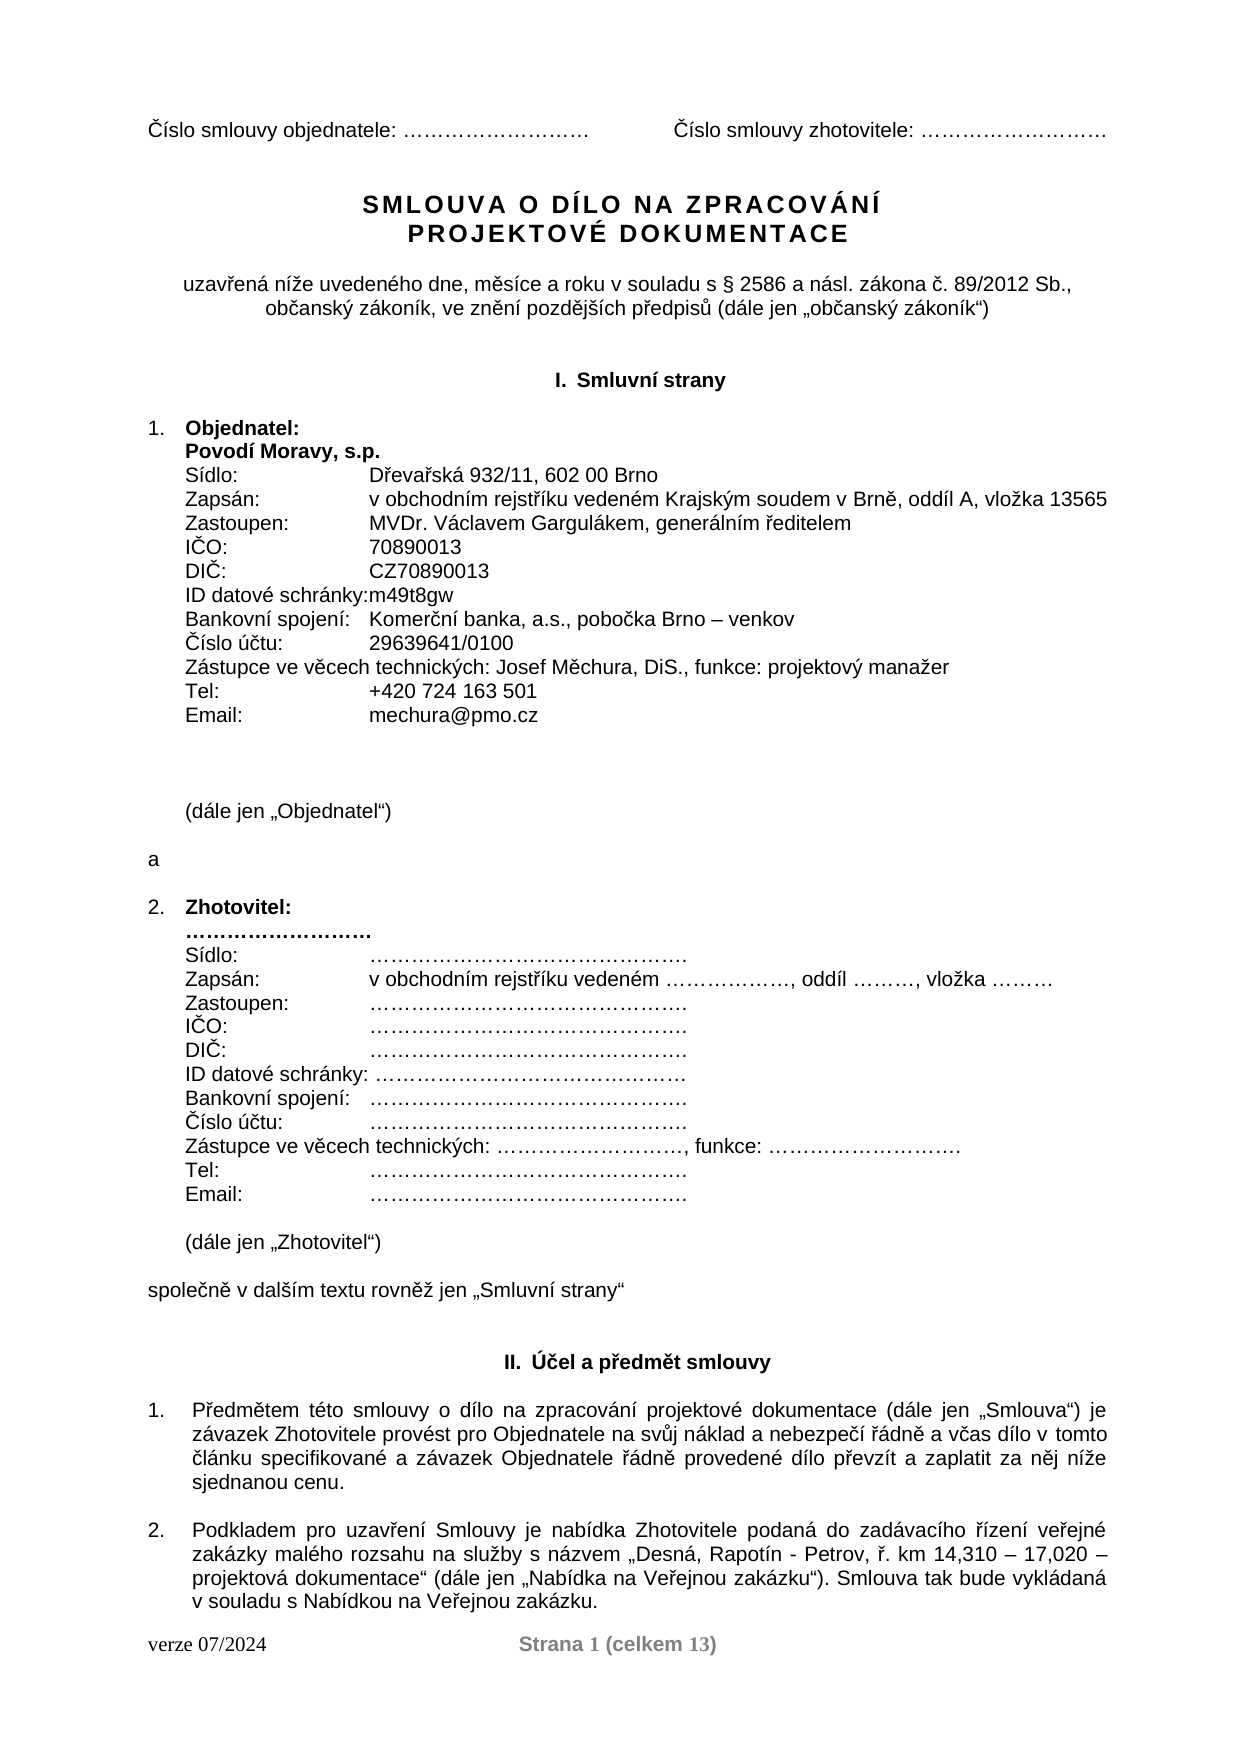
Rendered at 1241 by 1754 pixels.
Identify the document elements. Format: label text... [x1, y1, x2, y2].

text Zapsán: v obchodním rejstříku vedeném Krajským soudem v Brně, oddíl A, vložka 13565 [185, 487, 1107, 511]
text Číslo smlouvy objednatele: ……………………… Číslo smlouvy zhotovitele: ……………………… [148, 118, 1107, 142]
text Zapsán: v obchodním rejstříku vedeném ………………, oddíl ………, vložka ……… [185, 966, 1107, 990]
text Zastoupen: ………………………………………. [185, 990, 1107, 1014]
list Podkladem pro uzavření Smlouvy je nabídka Zhotovitele podaná do zadávacího řízení veřejné zakázky malého rozsahu na služby s názvem „Desná, Rapotín - Petrov, ř. km 14,310 – 17,020 – projektová dokumentace“ (dále jen „Nabídka na Veřejnou zakázku“). Smlouva tak bude vykládaná v souladu s Nabídkou na Veřejnou zakázku. [148, 1517, 1107, 1613]
text Zástupce ve věcech technických: Josef Měchura, DiS., funkce: projektový manažer [185, 655, 1107, 679]
text Email: ………………………………………. [185, 1182, 1107, 1206]
text Zastoupen: MVDr. Václavem Gargulákem, generálním ředitelem [185, 511, 1107, 535]
list Objednatel: [148, 415, 1107, 439]
text Tel: ………………………………………. [185, 1158, 1107, 1182]
text Číslo účtu: ………………………………………. [185, 1110, 1107, 1134]
text Sídlo: ………………………………………. [185, 942, 1107, 966]
text Sídlo: Dřevařská 932/11, 602 00 Brno [185, 463, 1107, 487]
text IČO: ………………………………………. [185, 1014, 1107, 1038]
text Bankovní spojení: Komerční banka, a.s., pobočka Brno – venkov [185, 607, 1107, 631]
text Zástupce ve věcech technických: ………………………, funkce: ………………………. [185, 1134, 1107, 1158]
text uzavřená níže uvedeného dne, měsíce a roku v souladu s § 2586 a násl. zákona č. 89/2012 Sb., občanský zákoník, ve znění pozdějších předpisů (dále jen „občanský zákoník“) [148, 272, 1107, 319]
list Smluvní strany [185, 367, 1107, 391]
text DIČ: ………………………………………. [185, 1038, 1107, 1062]
text DIČ: CZ70890013 [185, 559, 1107, 583]
text SMLOUVA O DÍLO NA ZPRACOVÁNÍ PROJEKTOVÉ DOKUMENTACE [148, 190, 1107, 248]
text ……………………… [185, 918, 1107, 942]
text ID datové schránky:m49t8gw [185, 583, 1107, 607]
text Bankovní spojení: ………………………………………. [185, 1086, 1107, 1110]
text společně v dalším textu rovněž jen „Smluvní strany“ [148, 1278, 1107, 1302]
text (dále jen „Zhotovitel“) [185, 1230, 1107, 1254]
text ID datové schránky: ……………………………………… [185, 1062, 1107, 1086]
text Tel: +420 724 163 501 [185, 679, 1107, 703]
text Email: mechura@pmo.cz [185, 703, 1107, 727]
text Povodí Moravy, s.p. [148, 439, 1107, 463]
list Zhotovitel: [148, 894, 1107, 918]
text a [148, 847, 1107, 871]
list Účel a předmět smlouvy [185, 1350, 1107, 1374]
list Předmětem této smlouvy o dílo na zpracování projektové dokumentace (dále jen „Smlouva“) je závazek Zhotovitele provést pro Objednatele na svůj náklad a nebezpečí řádně a včas dílo v tomto článku specifikované a závazek Objednatele řádně provedené dílo převzít a zaplatit za něj níže sjednanou cenu. [148, 1398, 1107, 1493]
text Číslo účtu: 29639641/0100 [185, 631, 1107, 655]
text (dále jen „Objednatel“) [185, 799, 1107, 823]
text IČO: 70890013 [185, 535, 1107, 559]
